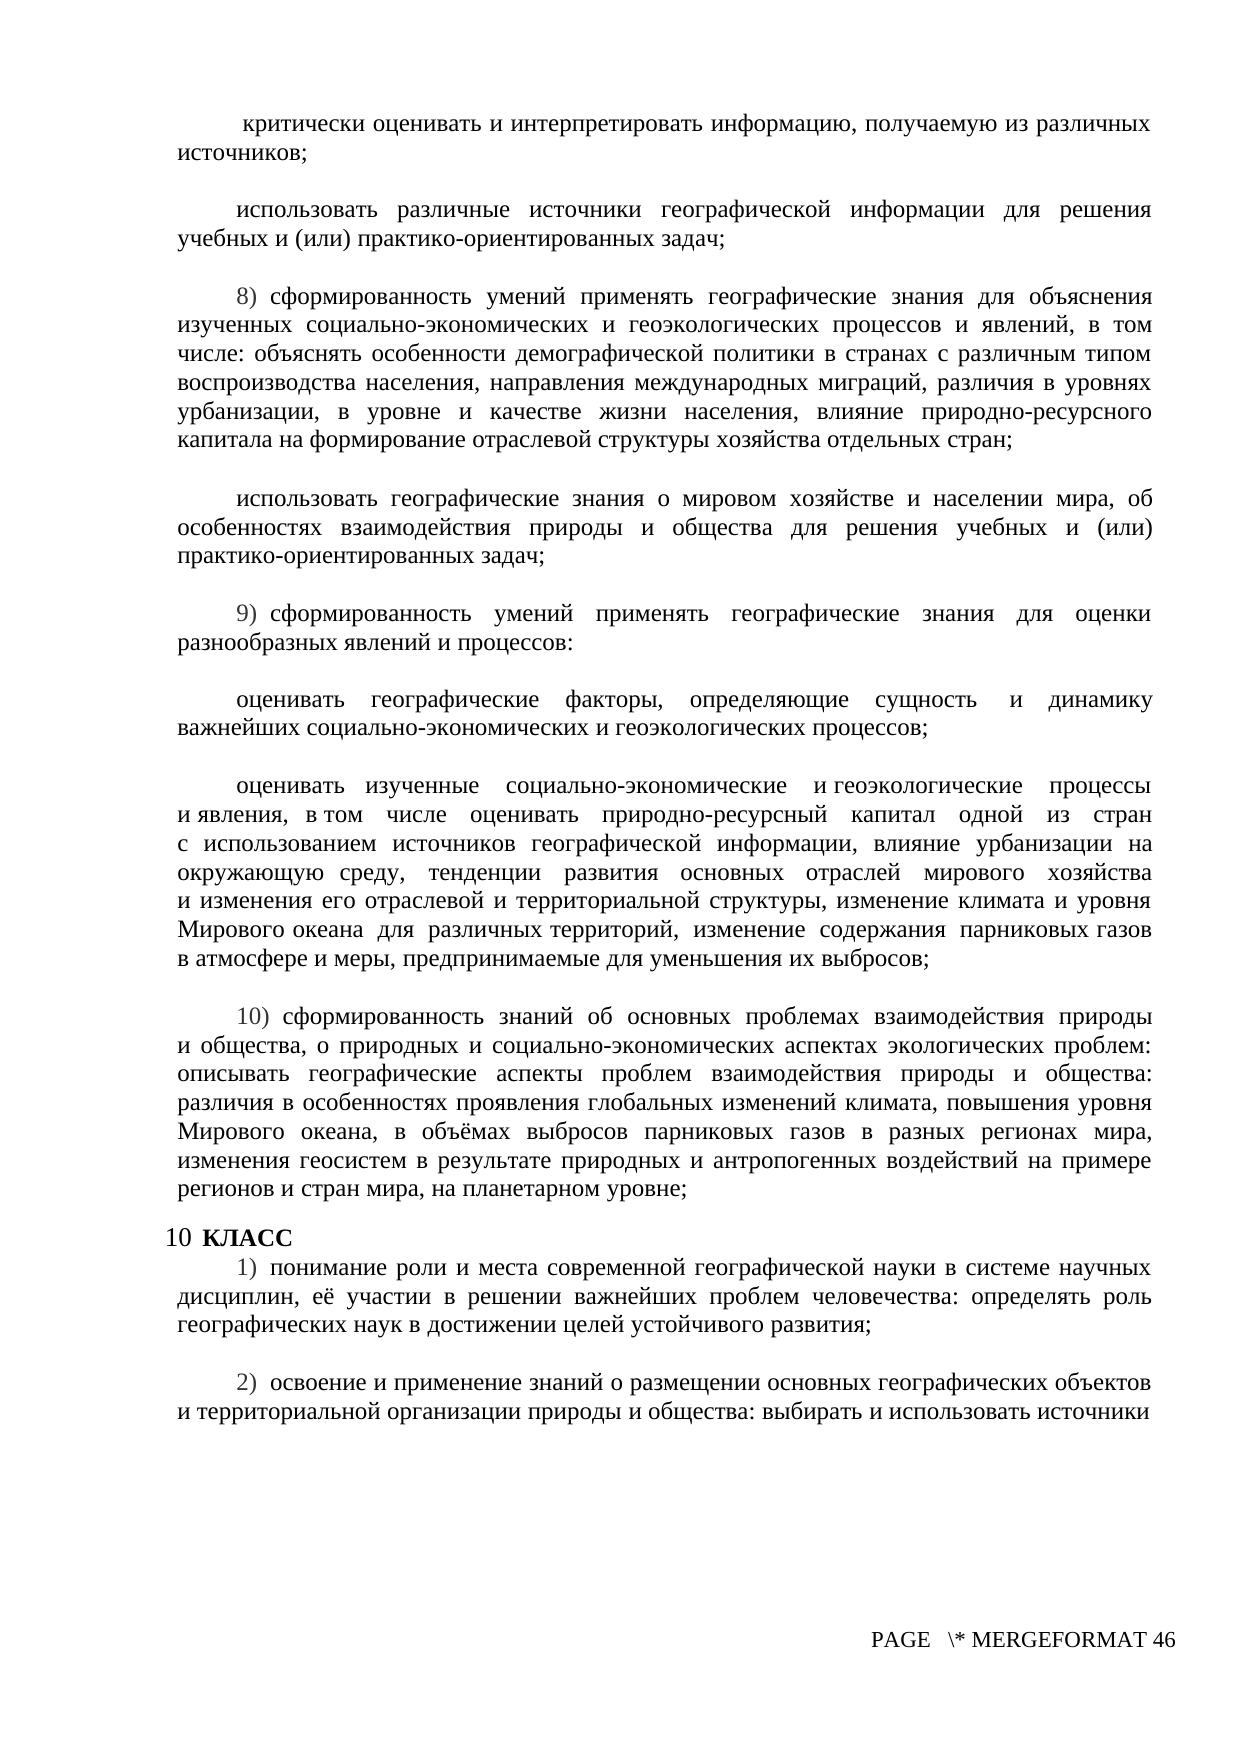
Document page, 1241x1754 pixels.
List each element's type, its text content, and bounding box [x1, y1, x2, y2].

text критически оценивать и интерпретировать информацию, получаемую из различных источников; [177, 108, 1151, 166]
list сформированность знаний об основных проблемах взаимодействия природы и общества, о природных и социально-экономических аспектах экологических проблем: описывать географические аспекты проблем взаимодействия природы и общества: различия в особенностях проявления глобальных изменений климата, повышения уровня Мирового океана, в объёмах выбросов парниковых газов в разных регионах мира, изменения геосистем в результате природных и антропогенных воздействий на примере регионов и стран мира, на планетарном уровне; [177, 1001, 1153, 1202]
text использовать географические знания о мировом хозяйстве и населении мира, об особенностях взаимодействия природы и общества для решения учебных и (или) практико-ориентированных задач; [177, 483, 1153, 569]
subtitle КЛАСС [164, 1223, 1176, 1252]
text оценивать изученные социально-экономические и геоэкологические процессы и явления, в том числе оценивать природно-ресурсный капитал одной из стран с использованием источников географической информации, влияние урбанизации на окружающую среду, тенденции развития основных отраслей мирового хозяйства и изменения его отраслевой и территориальной структуры, изменение климата и уровня Мирового океана для различных территорий, изменение содержания парниковых газов в атмосфере и меры, предпринимаемые для уменьшения их выбросов; [177, 770, 1152, 972]
text оценивать географические факторы, определяющие сущность и динамику важнейших социально-экономических и геоэкологических процессов; [177, 685, 1153, 741]
list сформированность умений применять географические знания для объяснения изученных социально-экономических и геоэкологических процессов и явлений, в том числе: объяснять особенности демографической политики в странах с различным типом воспроизводства населения, направления международных миграций, различия в уровнях урбанизации, в уровне и качестве жизни населения, влияние природно-ресурсного капитала на формирование отраслевой структуры хозяйства отдельных стран; [177, 281, 1152, 453]
list освоение и применение знаний о размещении основных географических объектов и территориальной организации природы и общества: выбирать и использовать источники [177, 1367, 1152, 1424]
list сформированность умений применять географические знания для оценки разнообразных явлений и процессов: [177, 598, 1151, 656]
text использовать различные источники географической информации для решения учебных и (или) практико-ориентированных задач; [177, 195, 1152, 251]
list понимание роли и места современной географической науки в системе научных дисциплин, её участии в решении важнейших проблем человечества: определять роль географических наук в достижении целей устойчивого развития; [177, 1252, 1152, 1338]
